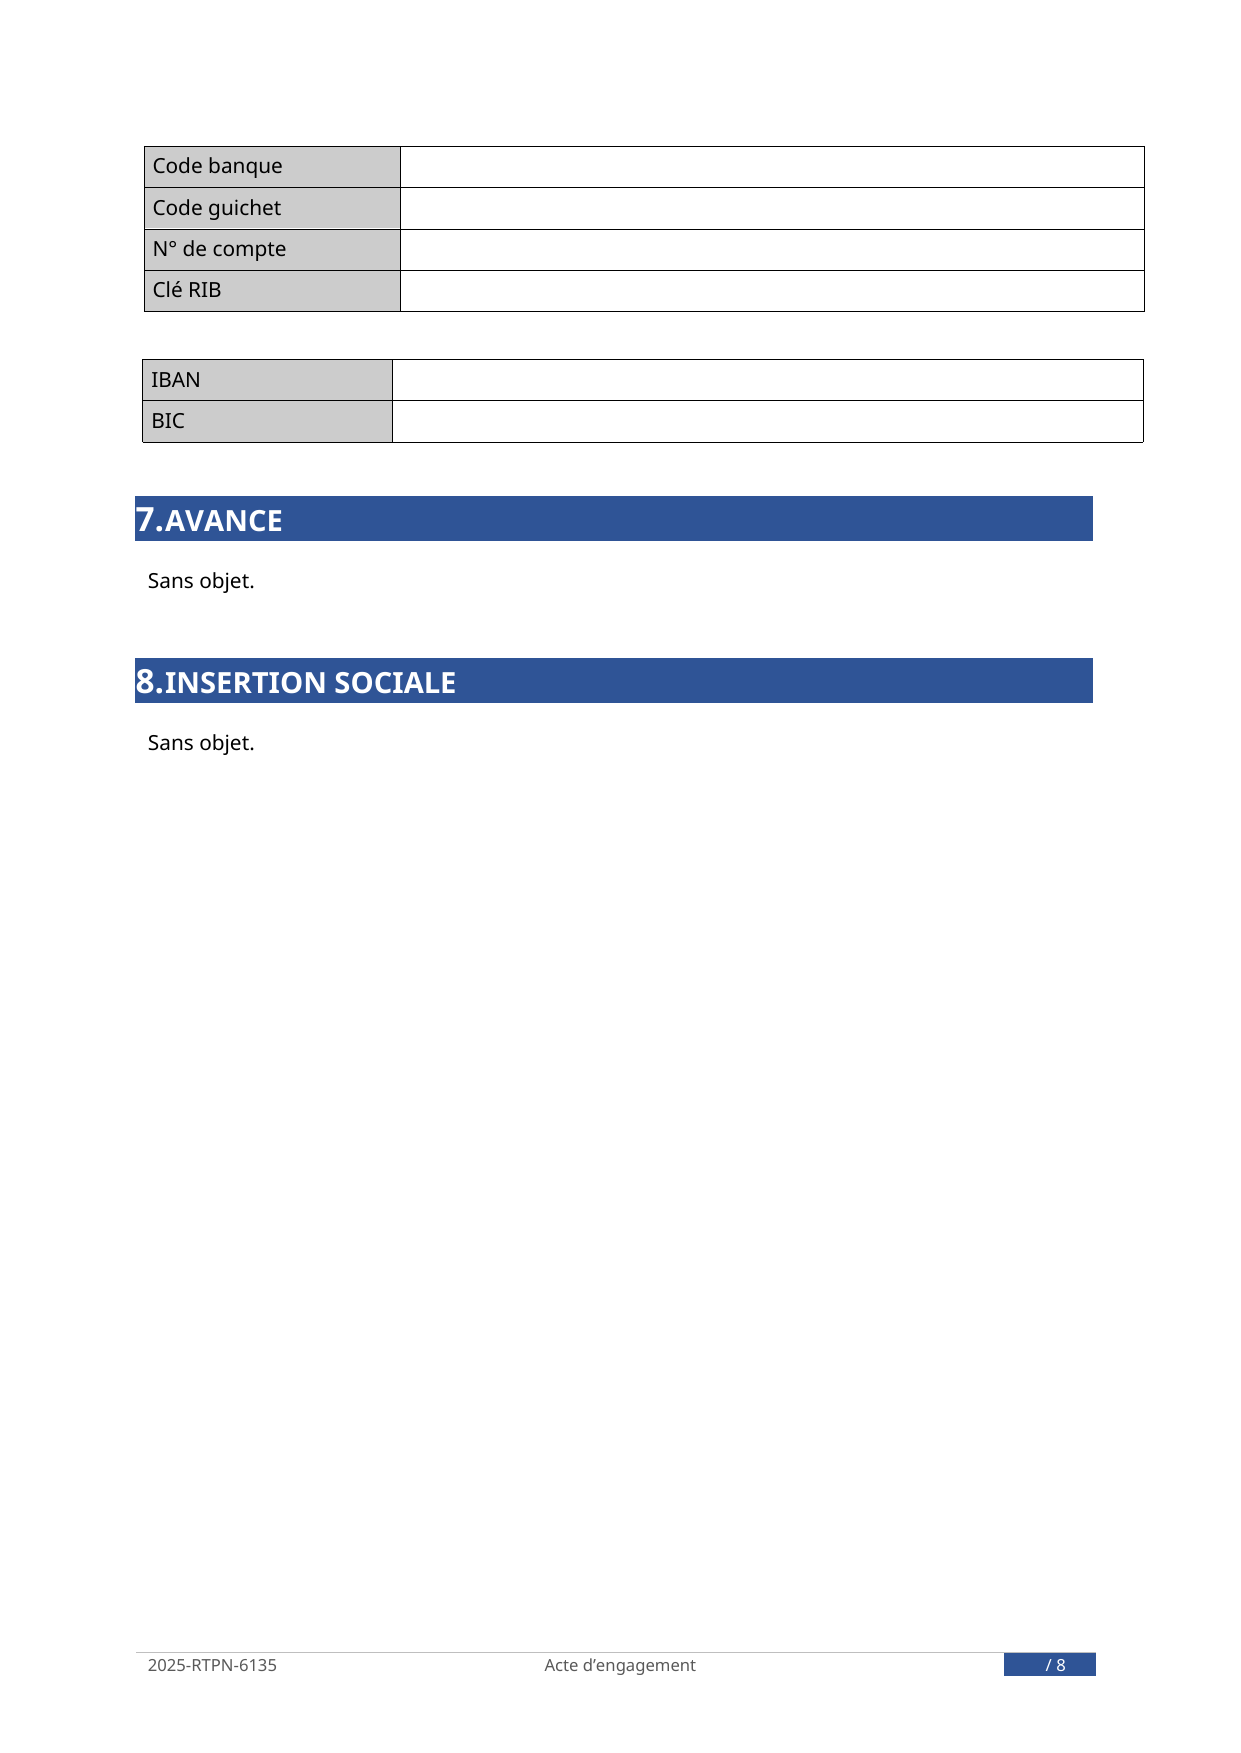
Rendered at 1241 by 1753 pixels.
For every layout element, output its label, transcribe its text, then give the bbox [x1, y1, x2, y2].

table_cell [393, 401, 1143, 442]
text Sans objet. [148, 728, 1093, 757]
table_cell N° de compte [145, 230, 400, 270]
table_cell [401, 147, 1144, 187]
table_cell [401, 230, 1144, 270]
table_cell [401, 188, 1144, 228]
subtitle AVANCE [135, 496, 1093, 541]
table_cell BIC [143, 401, 392, 442]
table_cell [401, 271, 1144, 311]
subtitle INSERTION SOCIALE [135, 658, 1093, 703]
table_cell Code banque [145, 147, 400, 187]
table_cell Code guichet [145, 188, 400, 228]
text Sans objet. [148, 566, 1093, 595]
table_header [393, 360, 1143, 400]
table_cell Clé RIB [145, 271, 400, 311]
table_header IBAN [143, 360, 392, 400]
